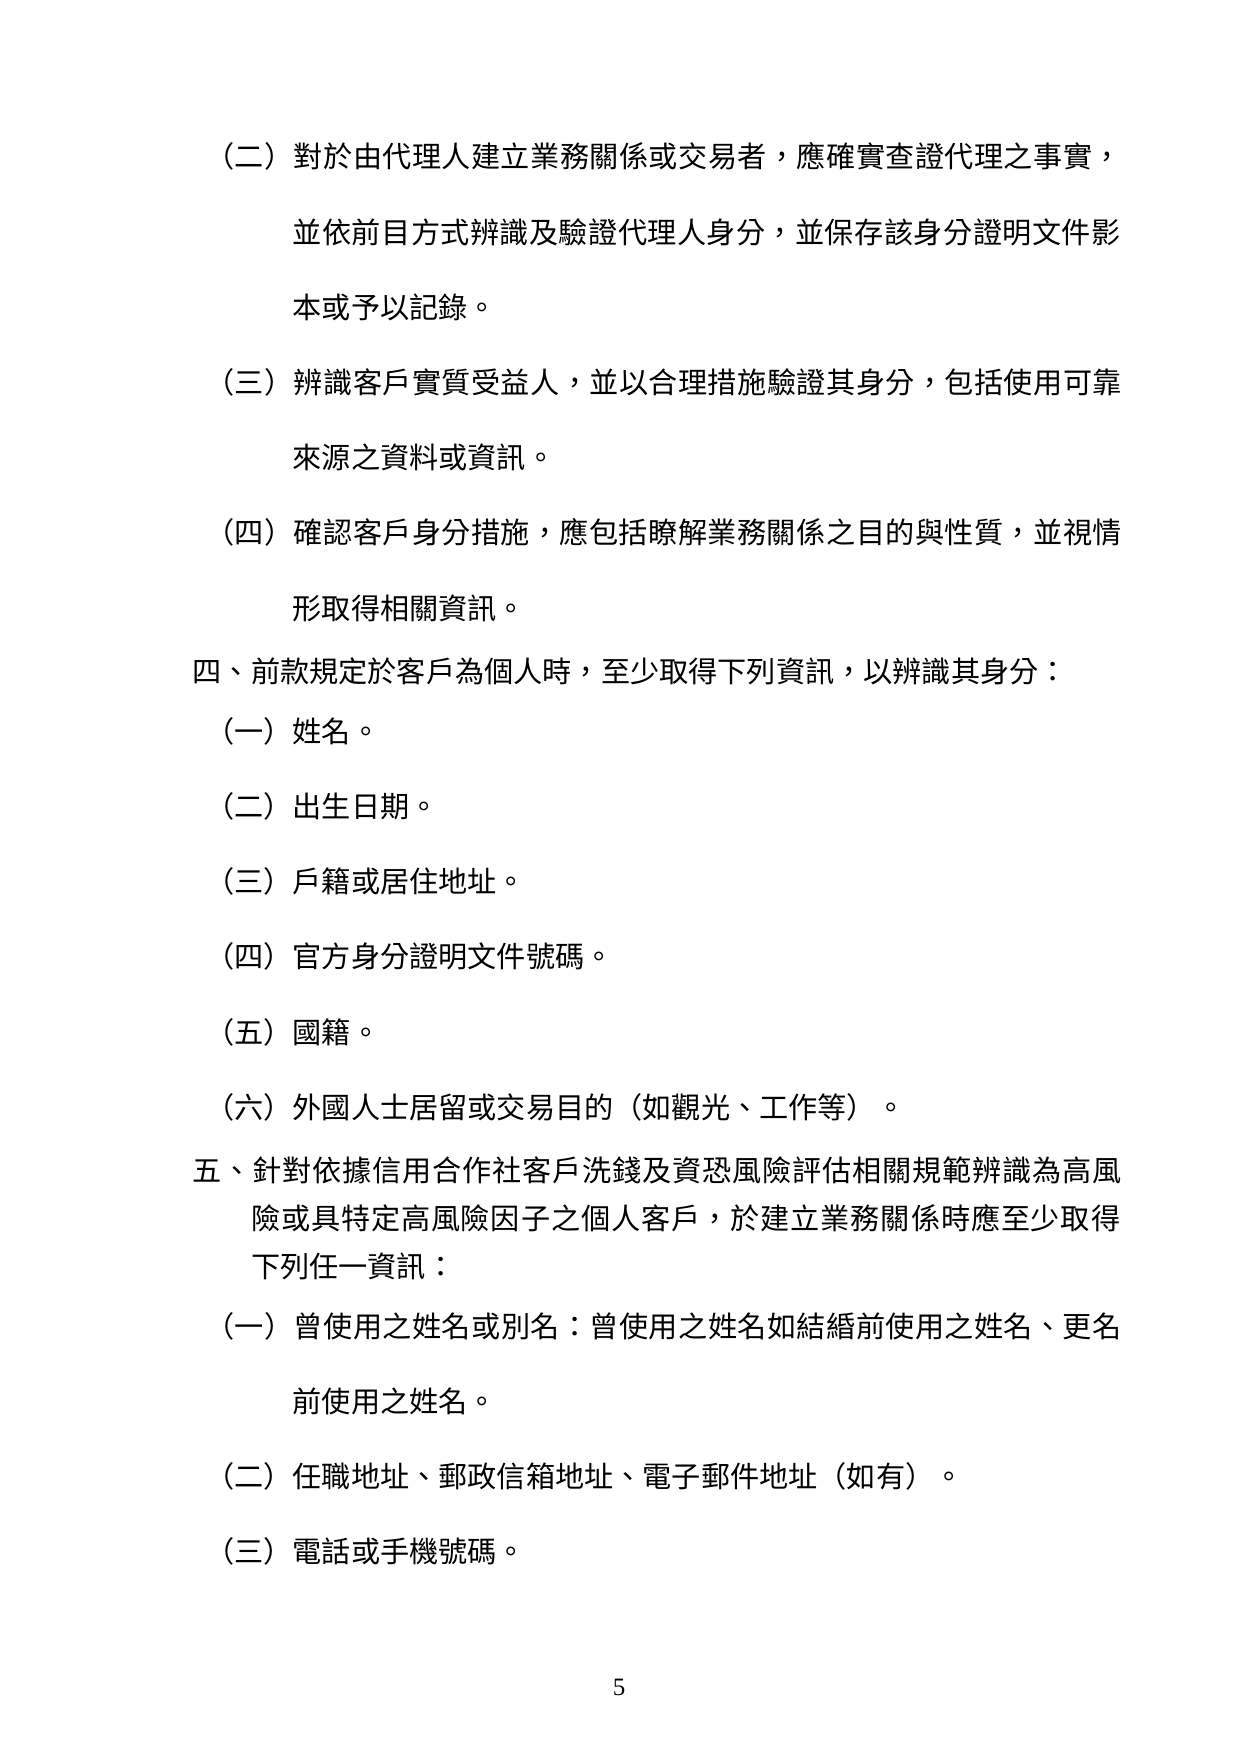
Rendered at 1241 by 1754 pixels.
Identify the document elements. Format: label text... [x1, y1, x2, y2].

text （三）戶籍或居住地址。 [205, 842, 1122, 917]
text （六）外國人士居留或交易目的（如觀光、工作等）。 [205, 1068, 1122, 1143]
text （四）官方身分證明文件號碼。 [205, 917, 1122, 993]
text （二）出生日期。 [205, 767, 1122, 842]
text （一）曾使用之姓名或別名：曾使用之姓名如結緍前使用之姓名、更名前使用之姓名。 [205, 1287, 1122, 1437]
text （二）任職地址、郵政信箱地址、電子郵件地址（如有）。 [205, 1437, 1122, 1512]
text （三）辨識客戶實質受益人，並以合理措施驗證其身分，包括使用可靠來源之資料或資訊。 [205, 343, 1122, 493]
text （三）電話或手機號碼。 [205, 1512, 1122, 1588]
text （二）對於由代理人建立業務關係或交易者，應確實查證代理之事實，並依前目方式辨識及驗證代理人身分，並保存該身分證明文件影本或予以記錄。 [205, 117, 1122, 343]
text （五）國籍。 [205, 993, 1122, 1068]
text （一）姓名。 [205, 692, 1122, 767]
text （四）確認客戶身分措施，應包括瞭解業務關係之目的與性質，並視情形取得相關資訊。 [205, 493, 1122, 644]
text 五、針對依據信用合作社客戶洗錢及資恐風險評估相關規範辨識為高風險或具特定高風險因子之個人客戶，於建立業務關係時應至少取得下列任一資訊： [192, 1143, 1122, 1287]
text 四、前款規定於客戶為個人時，至少取得下列資訊，以辨識其身分： [192, 644, 1122, 692]
